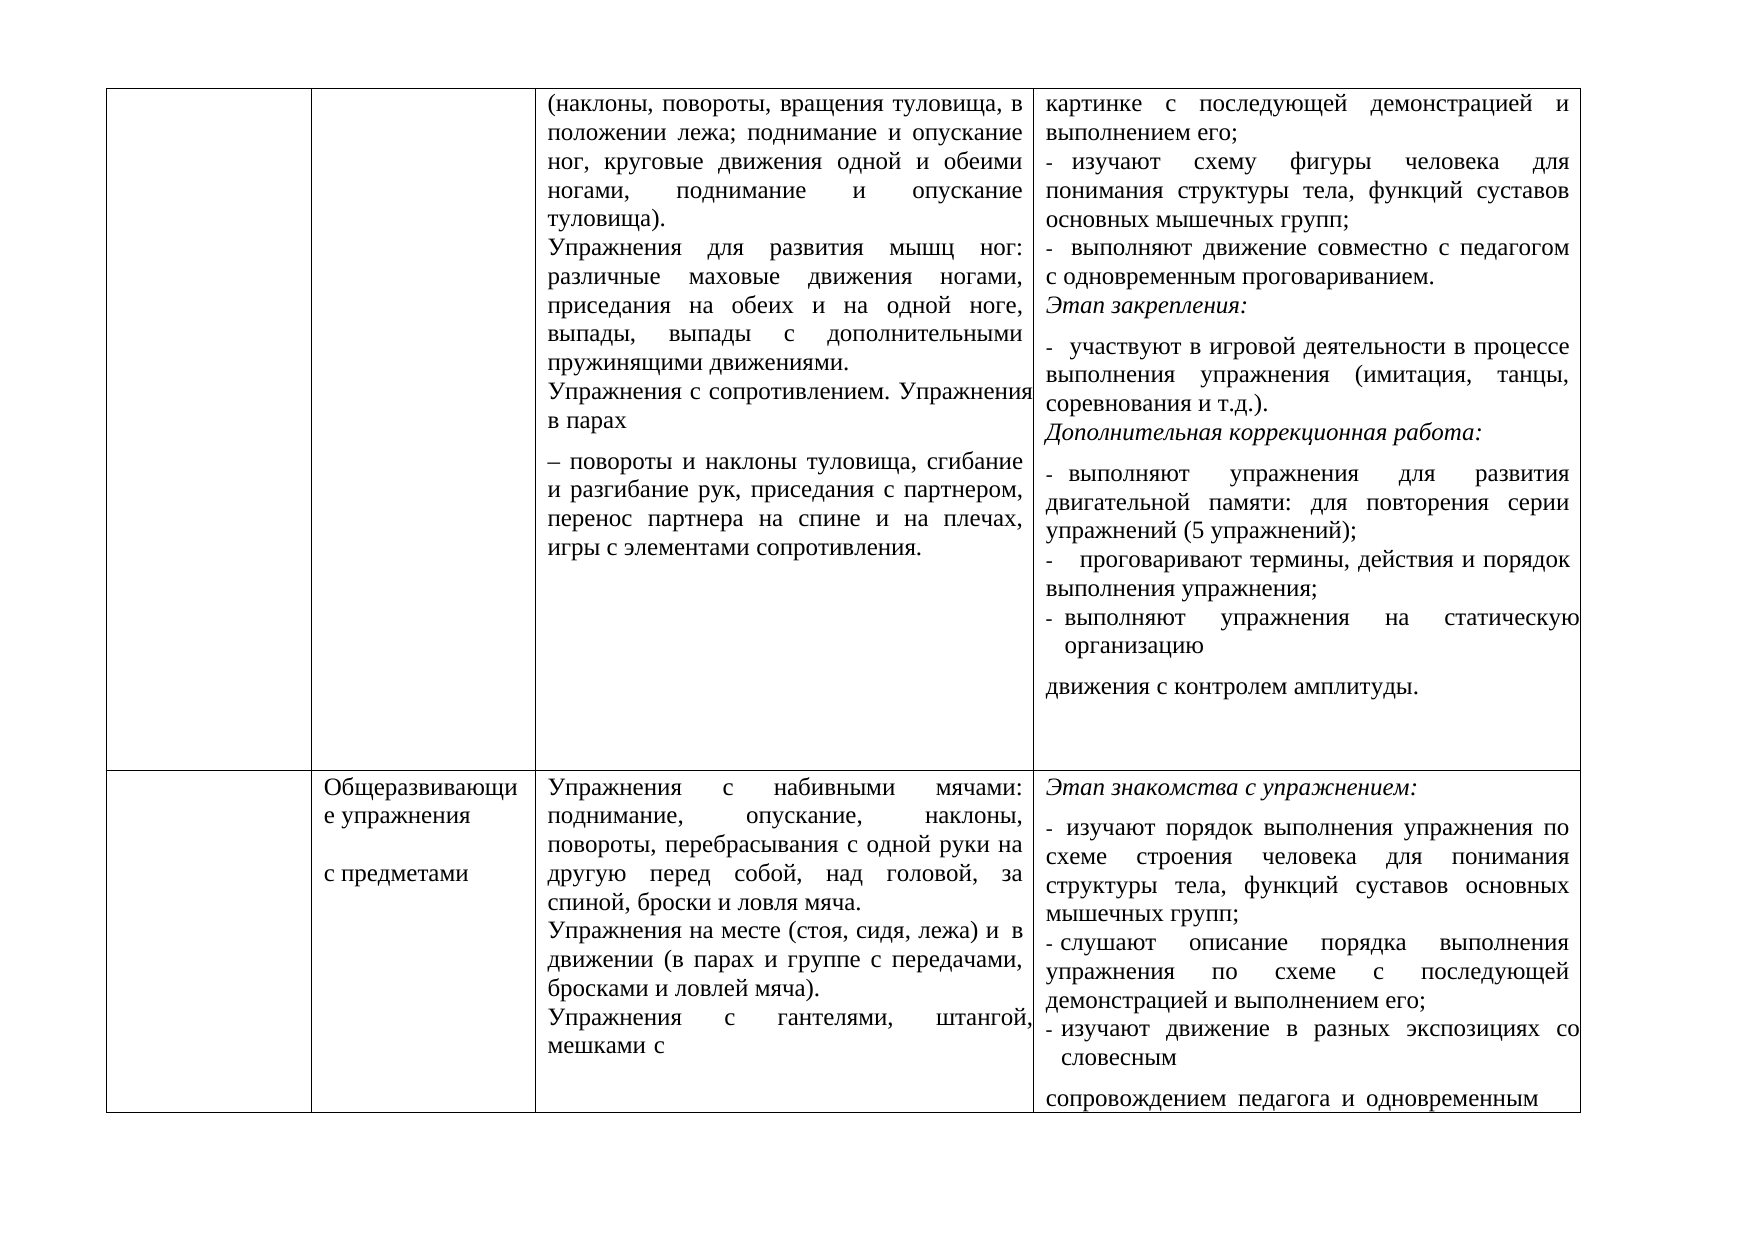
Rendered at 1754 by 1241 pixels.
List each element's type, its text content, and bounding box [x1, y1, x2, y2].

table_cell [107, 771, 311, 1112]
table_header картинке с последующей демонстрацией и выполнением его; изучают схему фигуры человека для понимания структуры тела, функций суставов основных мышечных групп; выполняют движение совместно с педагогом с одновременным проговариванием. Этап закрепления: участвуют в игровой деятельности в процессе выполнения упражнения (имитация, танцы, соревнования и т.д.). Дополнительная коррекционная работа: выполняют упражнения для развития двигательной памяти: для повторения серии упражнений (5 упражнений); проговаривают термины, действия и порядок выполнения упражнения; выполняют упражнения на статическую организацию движения с контролем амплитуды. [1034, 89, 1580, 770]
table_cell Этап знакомства с упражнением: изучают порядок выполнения упражнения по схеме строения человека для понимания структуры тела, функций суставов основных мышечных групп; слушают описание порядка выполнения упражнения по схеме с последующей демонстрацией и выполнением его; изучают движение в разных экспозициях со словесным сопровождением педагога и одновременным [1034, 771, 1580, 1112]
table_cell Общеразвивающие упражнения с предметами [312, 771, 535, 1112]
table_header [312, 89, 535, 770]
table_cell Упражнения с набивными мячами: поднимание, опускание, наклоны, повороты, перебрасывания с одной руки на другую перед собой, над головой, за спиной, броски и ловля мяча. Упражнения на месте (стоя, сидя, лежа) и в движении (в парах и группе с передачами, бросками и ловлей мяча). Упражнения с гантелями, штангой, мешками с [536, 771, 1033, 1112]
table_header (наклоны, повороты, вращения туловища, в положении лежа; поднимание и опускание ног, круговые движения одной и обеими ногами, поднимание и опускание туловища). Упражнения для развития мышц ног: различные маховые движения ногами, приседания на обеих и на одной ноге, выпады, выпады с дополнительными пружинящими движениями. Упражнения с сопротивлением. Упражнения в парах – повороты и наклоны туловища, сгибание и разгибание рук, приседания с партнером, перенос партнера на спине и на плечах, игры с элементами сопротивления. [536, 89, 1033, 770]
table_header [107, 89, 311, 770]
